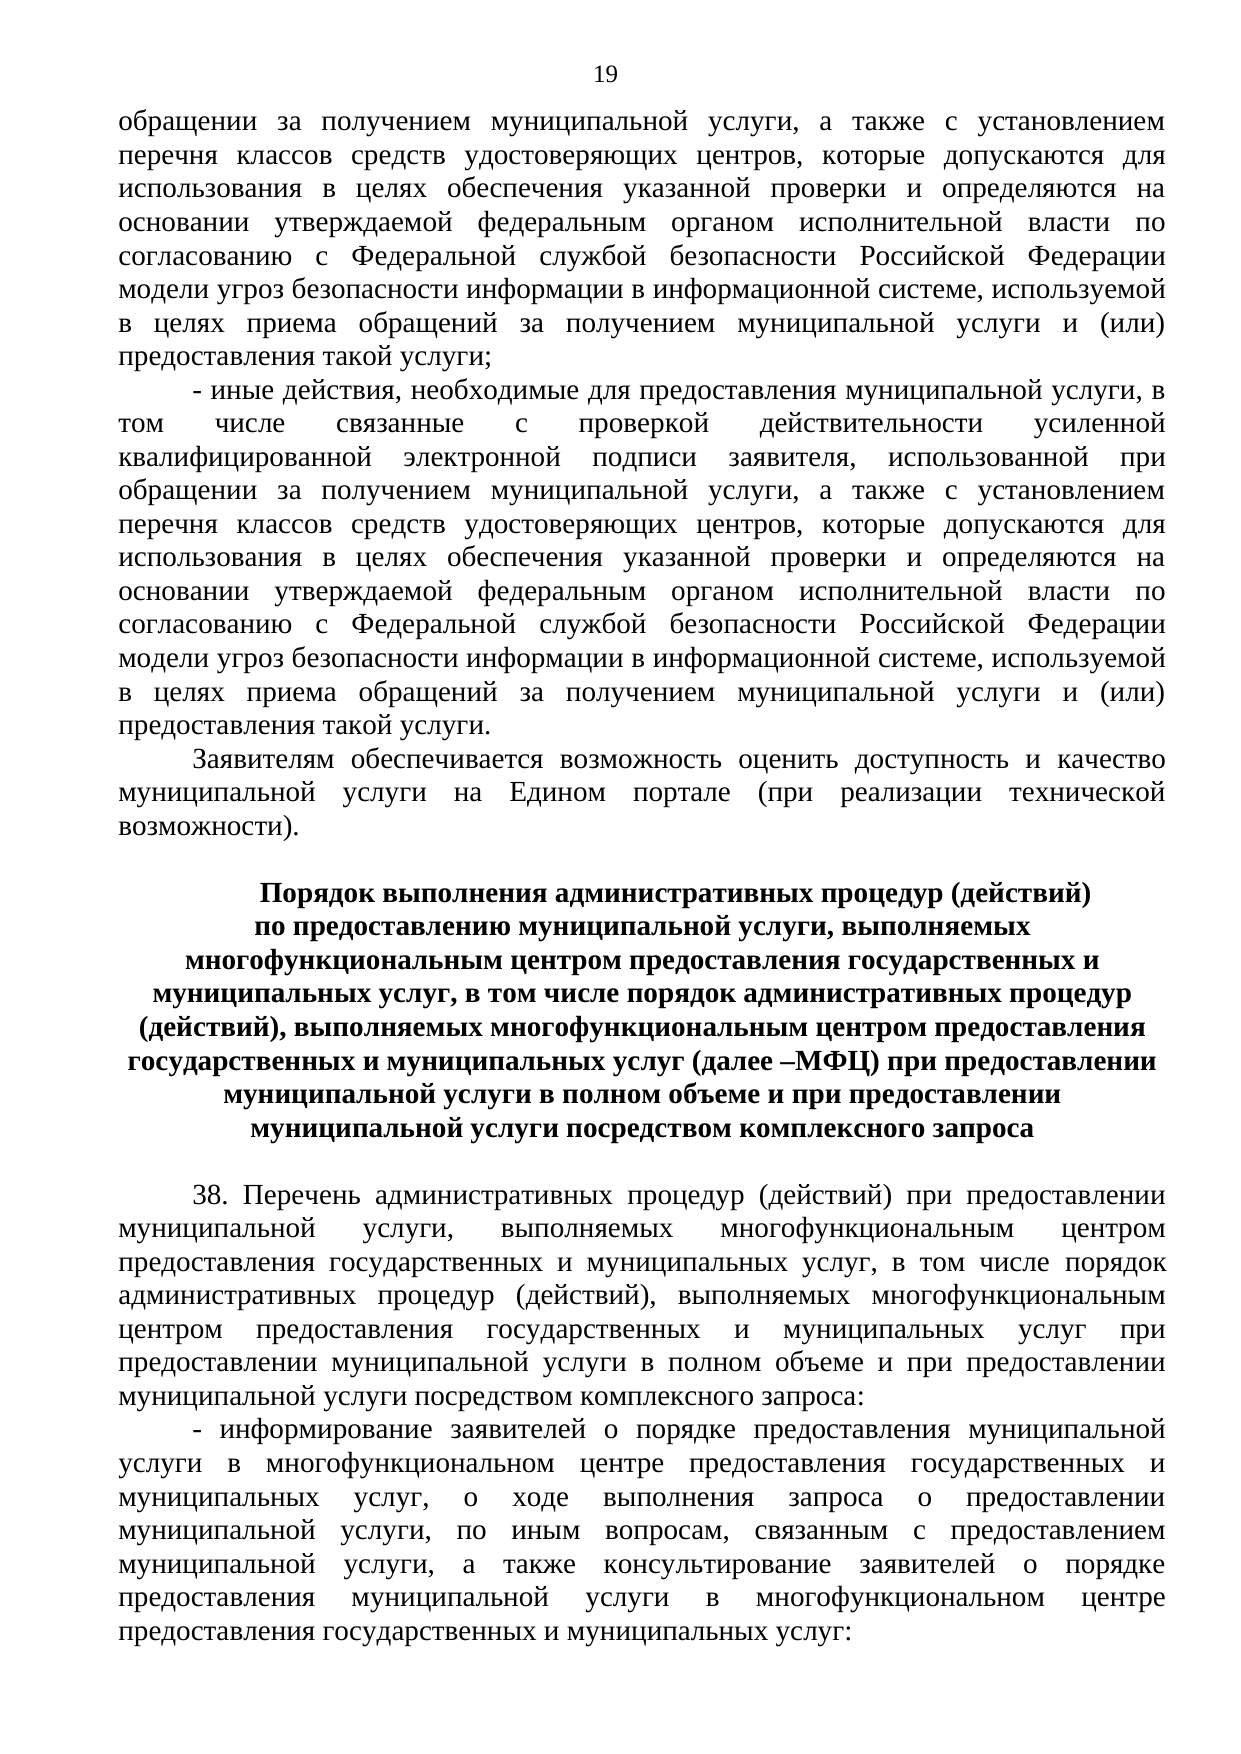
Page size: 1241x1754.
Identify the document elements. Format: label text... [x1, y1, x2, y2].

text Заявителям обеспечивается возможность оценить доступность и качество муниципальной услуги на Едином портале (при реализации технической возможности). [118, 741, 1167, 841]
text - иные действия, необходимые для предоставления муниципальной услуги, в том числе связанные с проверкой действительности усиленной квалифицированной электронной подписи заявителя, использованной при обращении за получением муниципальной услуги, а также с установлением перечня классов средств удостоверяющих центров, которые допускаются для использования в целях обеспечения указанной проверки и определяются на основании утверждаемой федеральным органом исполнительной власти по согласованию с Федеральной службой безопасности Российской Федерации модели угроз безопасности информации в информационной системе, используемой в целях приема обращений за получением муниципальной услуги и (или) предоставления такой услуги. [118, 372, 1167, 741]
text 38. Перечень административных процедур (действий) при предоставлении муниципальной услуги, выполняемых многофункциональным центром предоставления государственных и муниципальных услуг, в том числе порядок административных процедур (действий), выполняемых многофункциональным центром предоставления государственных и муниципальных услуг при предоставлении муниципальной услуги в полном объеме и при предоставлении муниципальной услуги посредством комплексного запроса: [118, 1177, 1167, 1412]
text Порядок выполнения административных процедур (действий) по предоставлению муниципальной услуги, выполняемых многофункциональным центром предоставления государственных и муниципальных услуг, в том числе порядок административных процедур (действий), выполняемых многофункциональным центром предоставления государственных и муниципальных услуг (далее –МФЦ) при предоставлении муниципальной услуги в полном объеме и при предоставлении муниципальной услуги посредством комплексного запроса [118, 875, 1167, 1143]
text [118, 103, 1167, 372]
text - информирование заявителей о порядке предоставления муниципальной услуги в многофункциональном центре предоставления государственных и муниципальных услуг, о ходе выполнения запроса о предоставлении муниципальной услуги, по иным вопросам, связанным с предоставлением муниципальной услуги, а также консультирование заявителей о порядке предоставления муниципальной услуги в многофункциональном центре предоставления государственных и муниципальных услуг: [118, 1412, 1167, 1646]
